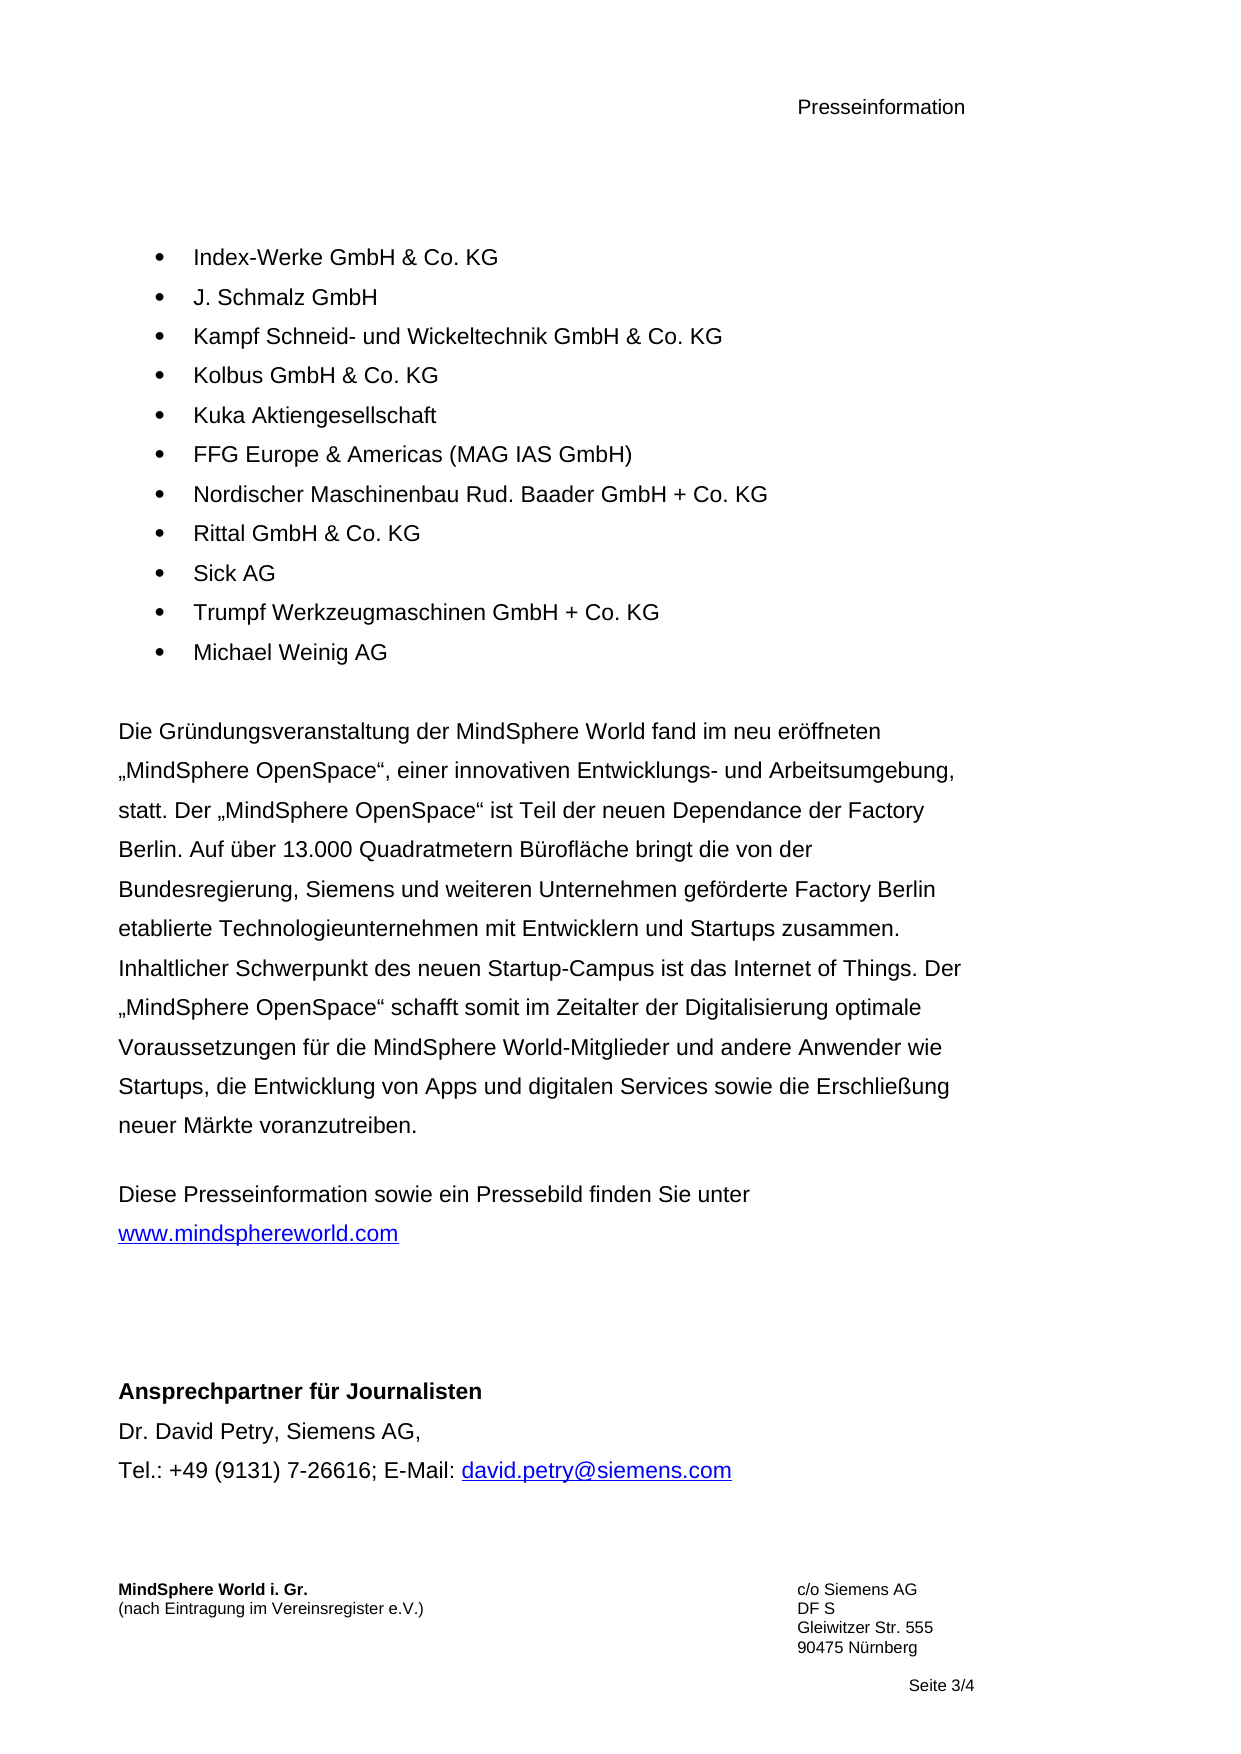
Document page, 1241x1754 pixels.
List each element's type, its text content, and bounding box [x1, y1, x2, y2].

text Diese Presseinformation sowie ein Pressebild finden Sie unter [118, 1181, 974, 1207]
text www.mindsphereworld.com [118, 1220, 974, 1247]
list Nordischer Maschinenbau Rud. Baader GmbH + Co. KG [156, 481, 974, 507]
list Kuka Aktiengesellschaft [156, 402, 974, 428]
text Die Gründungsveranstaltung der MindSphere World fand im neu eröffneten „MindSphere OpenSpace“, einer innovativen Entwicklungs- und Arbeitsumgebung, statt. Der „MindSphere OpenSpace“ ist Teil der neuen Dependance der Factory Berlin. Auf über 13.000 Quadratmetern Bürofläche bringt die von der Bundesregierung, Siemens und weiteren Unternehmen geförderte Factory Berlin etablierte Technologieunternehmen mit Entwicklern und Startups zusammen. Inhaltlicher Schwerpunkt des neuen Startup-Campus ist das Internet of Things. Der „MindSphere OpenSpace“ schafft somit im Zeitalter der Digitalisierung optimale Voraussetzungen für die MindSphere World-Mitglieder und andere Anwender wie Startups, die Entwicklung von Apps und digitalen Services sowie die Erschließung neuer Märkte voranzutreiben. [118, 718, 974, 1139]
list Kolbus GmbH & Co. KG [156, 362, 974, 389]
list J. Schmalz GmbH [156, 283, 974, 310]
list FFG Europe & Americas (MAG IAS GmbH) [156, 441, 974, 468]
list Rittal GmbH & Co. KG [156, 520, 974, 547]
list Trumpf Werkzeugmaschinen GmbH + Co. KG [156, 599, 974, 626]
list Sick AG [156, 560, 974, 586]
list Index-Werke GmbH & Co. KG [156, 244, 974, 270]
list Kampf Schneid- und Wickeltechnik GmbH & Co. KG [156, 323, 974, 349]
text Ansprechpartner für Journalisten [118, 1378, 974, 1404]
text Dr. David Petry, Siemens AG, [118, 1418, 974, 1444]
list Michael Weinig AG [156, 639, 974, 665]
text Tel.: +49 (9131) 7-26616; E-Mail: david.petry@siemens.com [118, 1457, 974, 1483]
